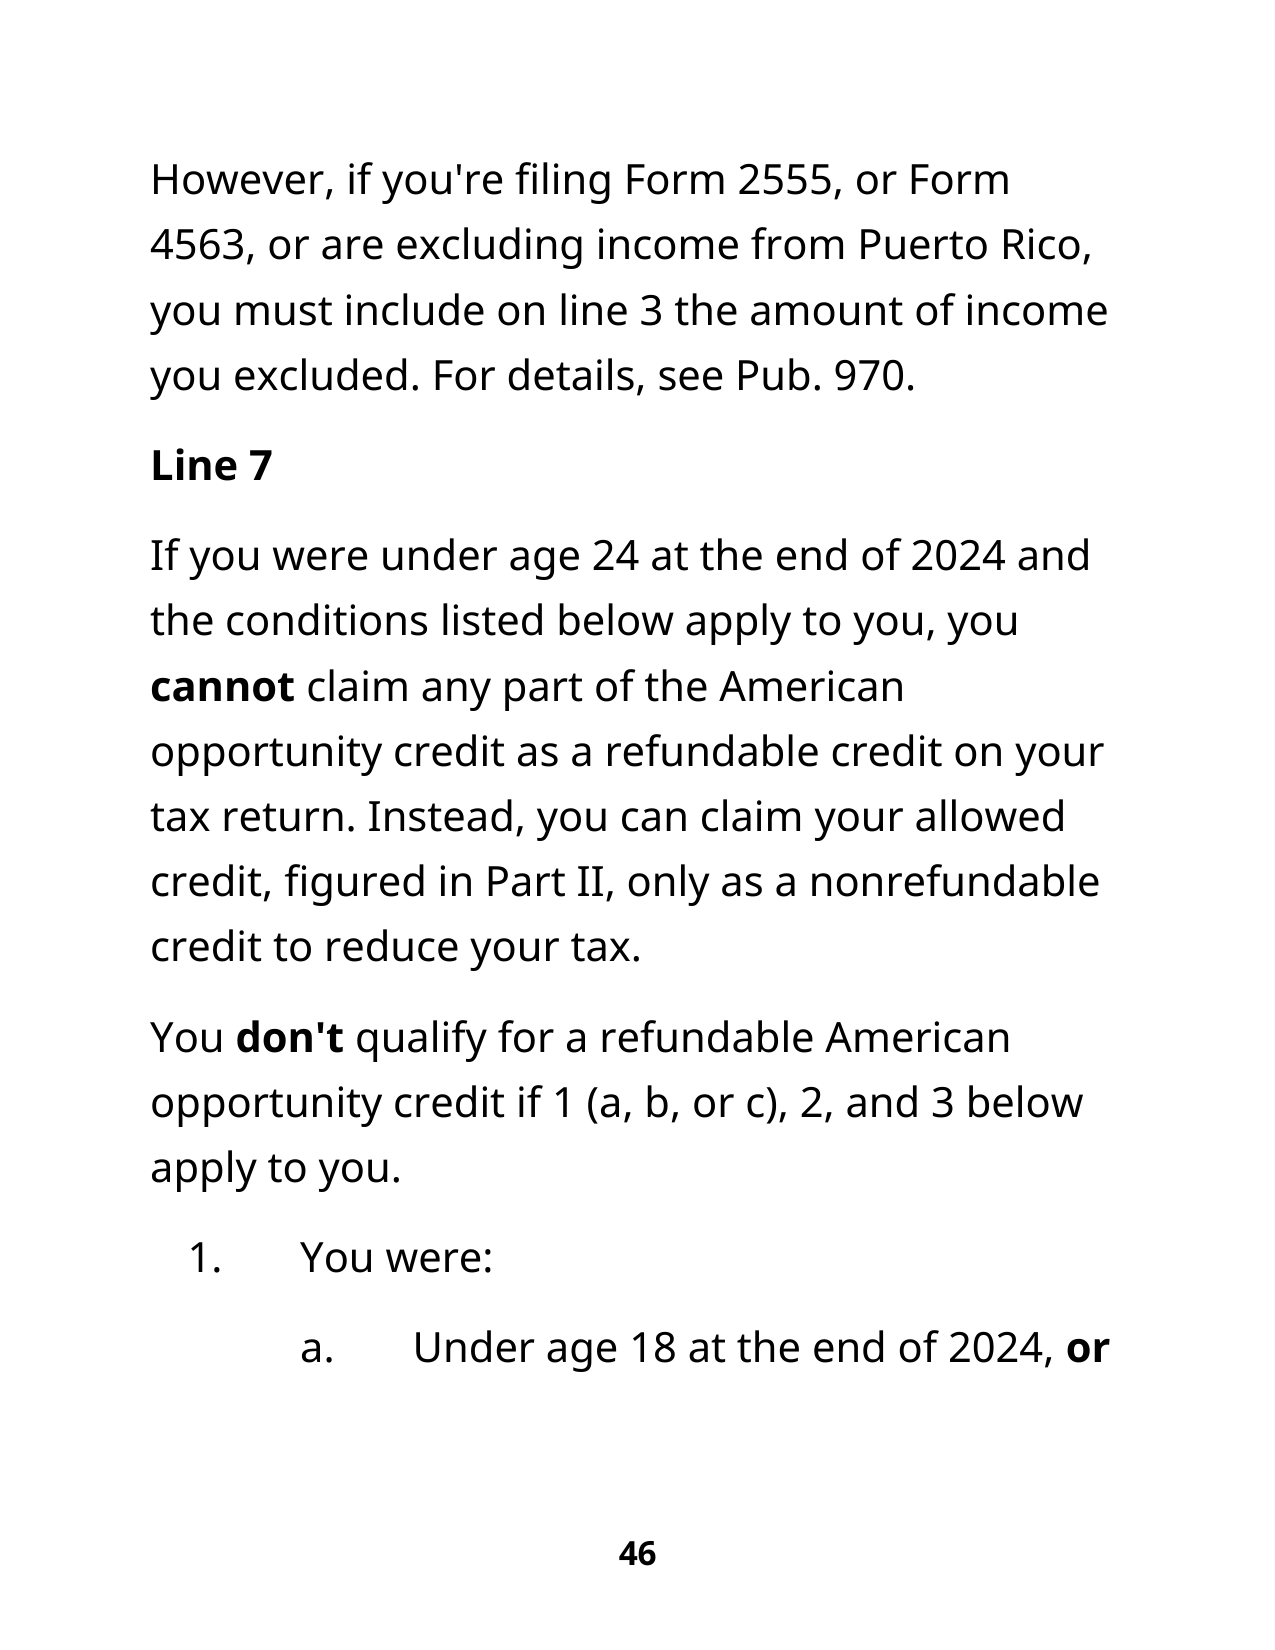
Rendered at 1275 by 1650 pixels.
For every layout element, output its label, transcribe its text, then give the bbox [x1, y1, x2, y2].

list You were: [187, 1228, 1125, 1285]
text Line 7 [150, 436, 1125, 493]
text If you were under age 24 at the end of 2024 and the conditions listed below apply to you, you cannot claim any part of the American opportunity credit as a refundable credit on your tax return. Instead, you can claim your allowed credit, figured in Part II, only as a nonrefundable credit to reduce your tax. [150, 526, 1125, 974]
list Under age 18 at the end of 2024, or [300, 1318, 1125, 1375]
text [150, 150, 1125, 402]
text You don't qualify for a refundable American opportunity credit if 1 (a, b, or c), 2, and 3 below apply to you. [150, 1007, 1125, 1195]
